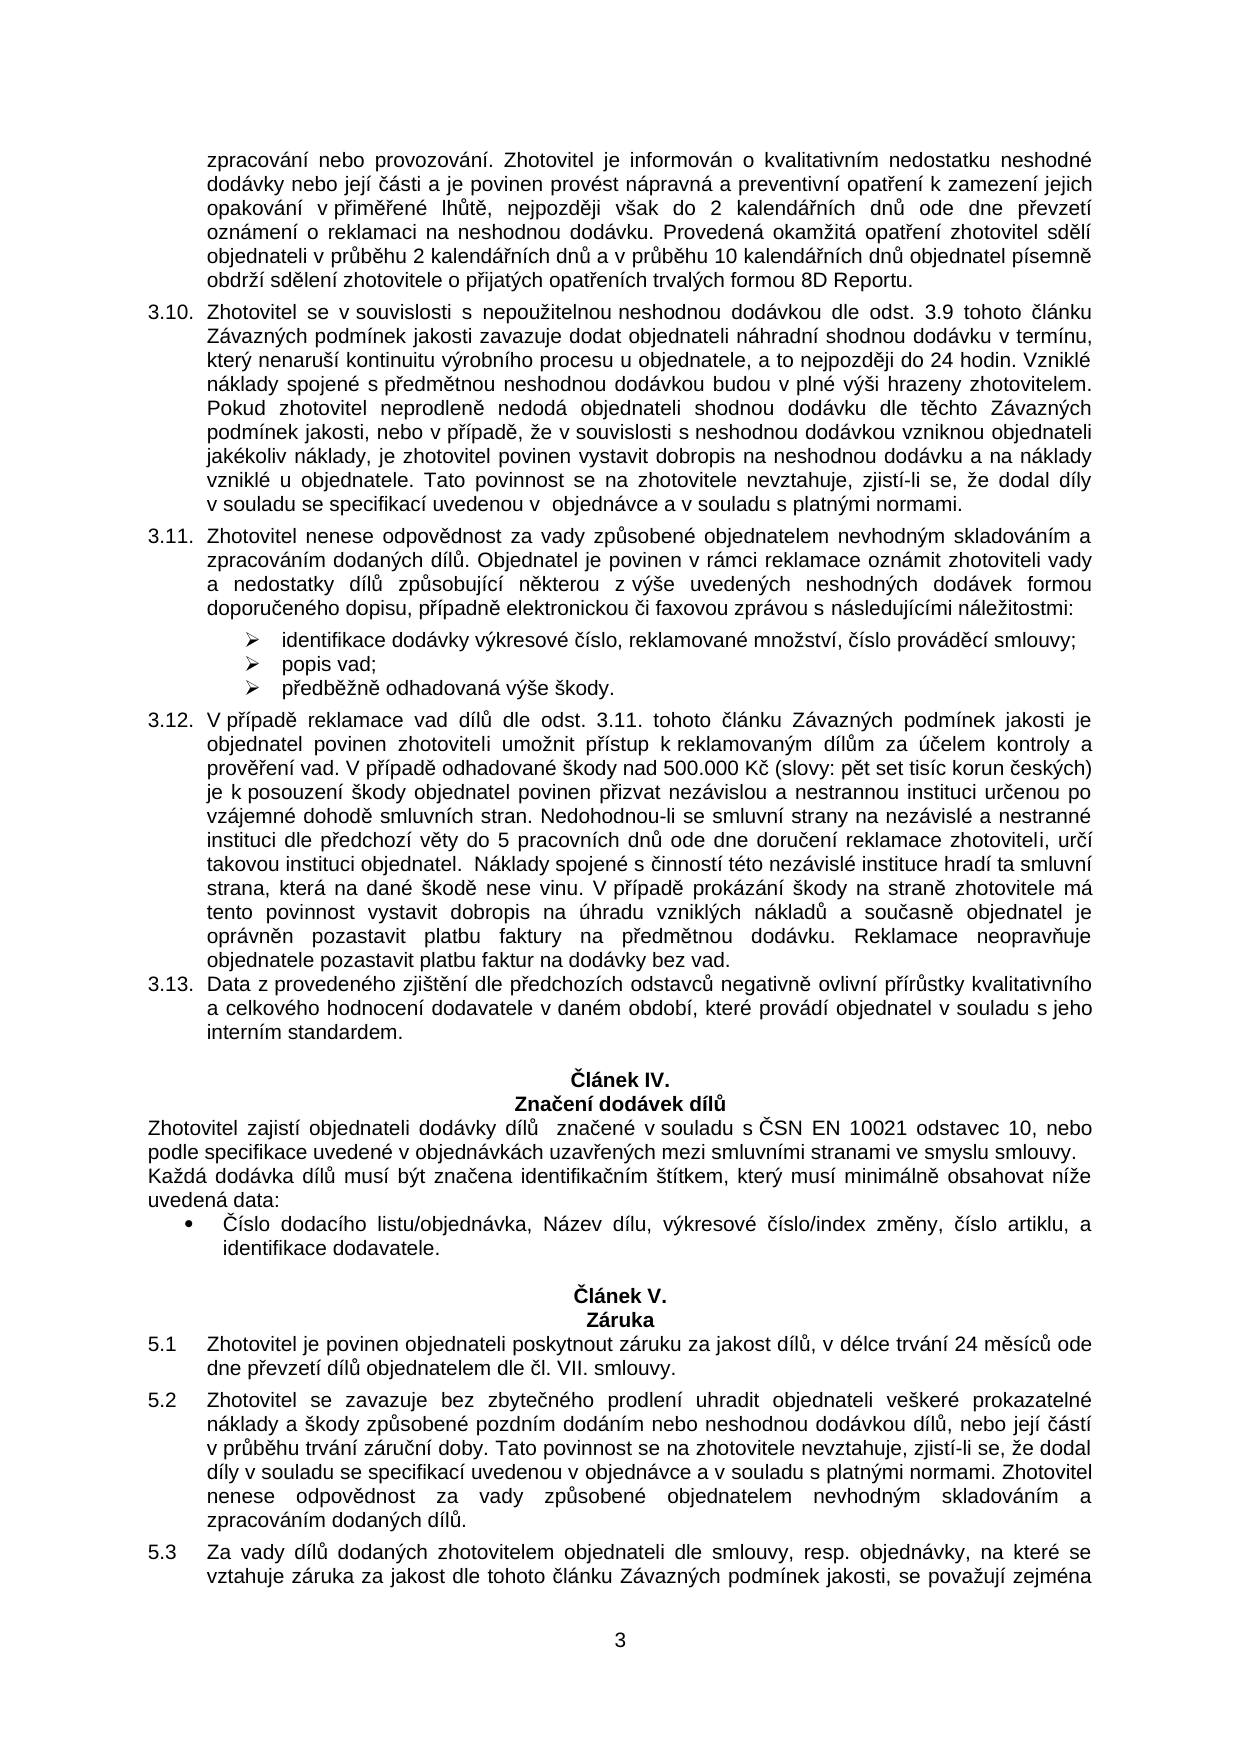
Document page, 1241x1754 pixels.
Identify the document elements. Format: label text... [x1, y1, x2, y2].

list popis vad; [244, 652, 1093, 676]
list Zhotovitel nenese odpovědnost za vady způsobené objednatelem nevhodným skladováním a zpracováním dodaných dílů. Objednatel je povinen v rámci reklamace oznámit zhotoviteli vady a nedostatky dílů způsobující některou z výše uvedených neshodných dodávek formou doporučeného dopisu, případně elektronickou či faxovou zprávou s následujícími náležitostmi: [148, 524, 1093, 619]
subtitle Článek V. [148, 1283, 1093, 1307]
list Zhotovitel je povinen objednateli poskytnout záruku za jakost dílů, v délce trvání 24 měsíců ode dne převzetí dílů objednatelem dle čl. VII. smlouvy. [148, 1331, 1093, 1379]
subtitle Záruka [148, 1307, 1093, 1331]
subtitle Značení dodávek dílů [148, 1092, 1093, 1116]
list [148, 1540, 1093, 1588]
list V případě reklamace vad dílů dle odst. 3.11. tohoto článku Závazných podmínek jakosti je objednatel povinen zhotoviteli umožnit přístup k reklamovaným dílům za účelem kontroly a prověření vad. V případě odhadované škody nad 500.000 Kč (slovy: pět set tisíc korun českých) je k posouzení škody objednatel povinen přizvat nezávislou a nestrannou instituci určenou po vzájemné dohodě smluvních stran. Nedohodnou-li se smluvní strany na nezávislé a nestranné instituci dle předchozí věty do 5 pracovních dnů ode dne doručení reklamace zhotoviteli, určí takovou instituci objednatel. Náklady spojené s činností této nezávislé instituce hradí ta smluvní strana, která na dané škodě nese vinu. V případě prokázání škody na straně zhotovitele má tento povinnost vystavit dobropis na úhradu vzniklých nákladů a současně objednatel je oprávněn pozastavit platbu faktury na předmětnou dodávku. Reklamace neopravňuje objednatele pozastavit platbu faktur na dodávky bez vad. [148, 708, 1093, 972]
list Data z provedeného zjištění dle předchozích odstavců negativně ovlivní přírůstky kvalitativního a celkového hodnocení dodavatele v daném období, které provádí objednatel v souladu s jeho interním standardem. [148, 972, 1093, 1044]
list Číslo dodacího listu/objednávka, Název dílu, výkresové číslo/index změny, číslo artiklu, a identifikace dodavatele. [185, 1211, 1093, 1259]
subtitle Článek IV. [148, 1068, 1093, 1092]
list předběžně odhadovaná výše škody. [244, 676, 1093, 700]
text Zhotovitel zajistí objednateli dodávky dílů značené v souladu s ČSN EN 10021 odstavec 10, nebo podle specifikace uvedené v objednávkách uzavřených mezi smluvními stranami ve smyslu smlouvy. [148, 1116, 1093, 1163]
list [148, 148, 1093, 291]
text Každá dodávka dílů musí být značena identifikačním štítkem, který musí minimálně obsahovat níže uvedená data: [148, 1163, 1093, 1211]
list Zhotovitel se v souvislosti s nepoužitelnou neshodnou dodávkou dle odst. 3.9 tohoto článku Závazných podmínek jakosti zavazuje dodat objednateli náhradní shodnou dodávku v termínu, který nenaruší kontinuitu výrobního procesu u objednatele, a to nejpozději do 24 hodin. Vzniklé náklady spojené s předmětnou neshodnou dodávkou budou v plné výši hrazeny zhotovitelem. Pokud zhotovitel neprodleně nedodá objednateli shodnou dodávku dle těchto Závazných podmínek jakosti, nebo v případě, že v souvislosti s neshodnou dodávkou vzniknou objednateli jakékoliv náklady, je zhotovitel povinen vystavit dobropis na neshodnou dodávku a na náklady vzniklé u objednatele. Tato povinnost se na zhotovitele nevztahuje, zjistí-li se, že dodal díly v souladu se specifikací uvedenou v objednávce a v souladu s platnými normami. [148, 300, 1093, 515]
list Zhotovitel se zavazuje bez zbytečného prodlení uhradit objednateli veškeré prokazatelné náklady a škody způsobené pozdním dodáním nebo neshodnou dodávkou dílů, nebo její částí v průběhu trvání záruční doby. Tato povinnost se na zhotovitele nevztahuje, zjistí-li se, že dodal díly v souladu se specifikací uvedenou v objednávce a v souladu s platnými normami. Zhotovitel nenese odpovědnost za vady způsobené objednatelem nevhodným skladováním a zpracováním dodaných dílů. [148, 1388, 1093, 1531]
list identifikace dodávky výkresové číslo, reklamované množství, číslo prováděcí smlouvy; [244, 628, 1093, 652]
